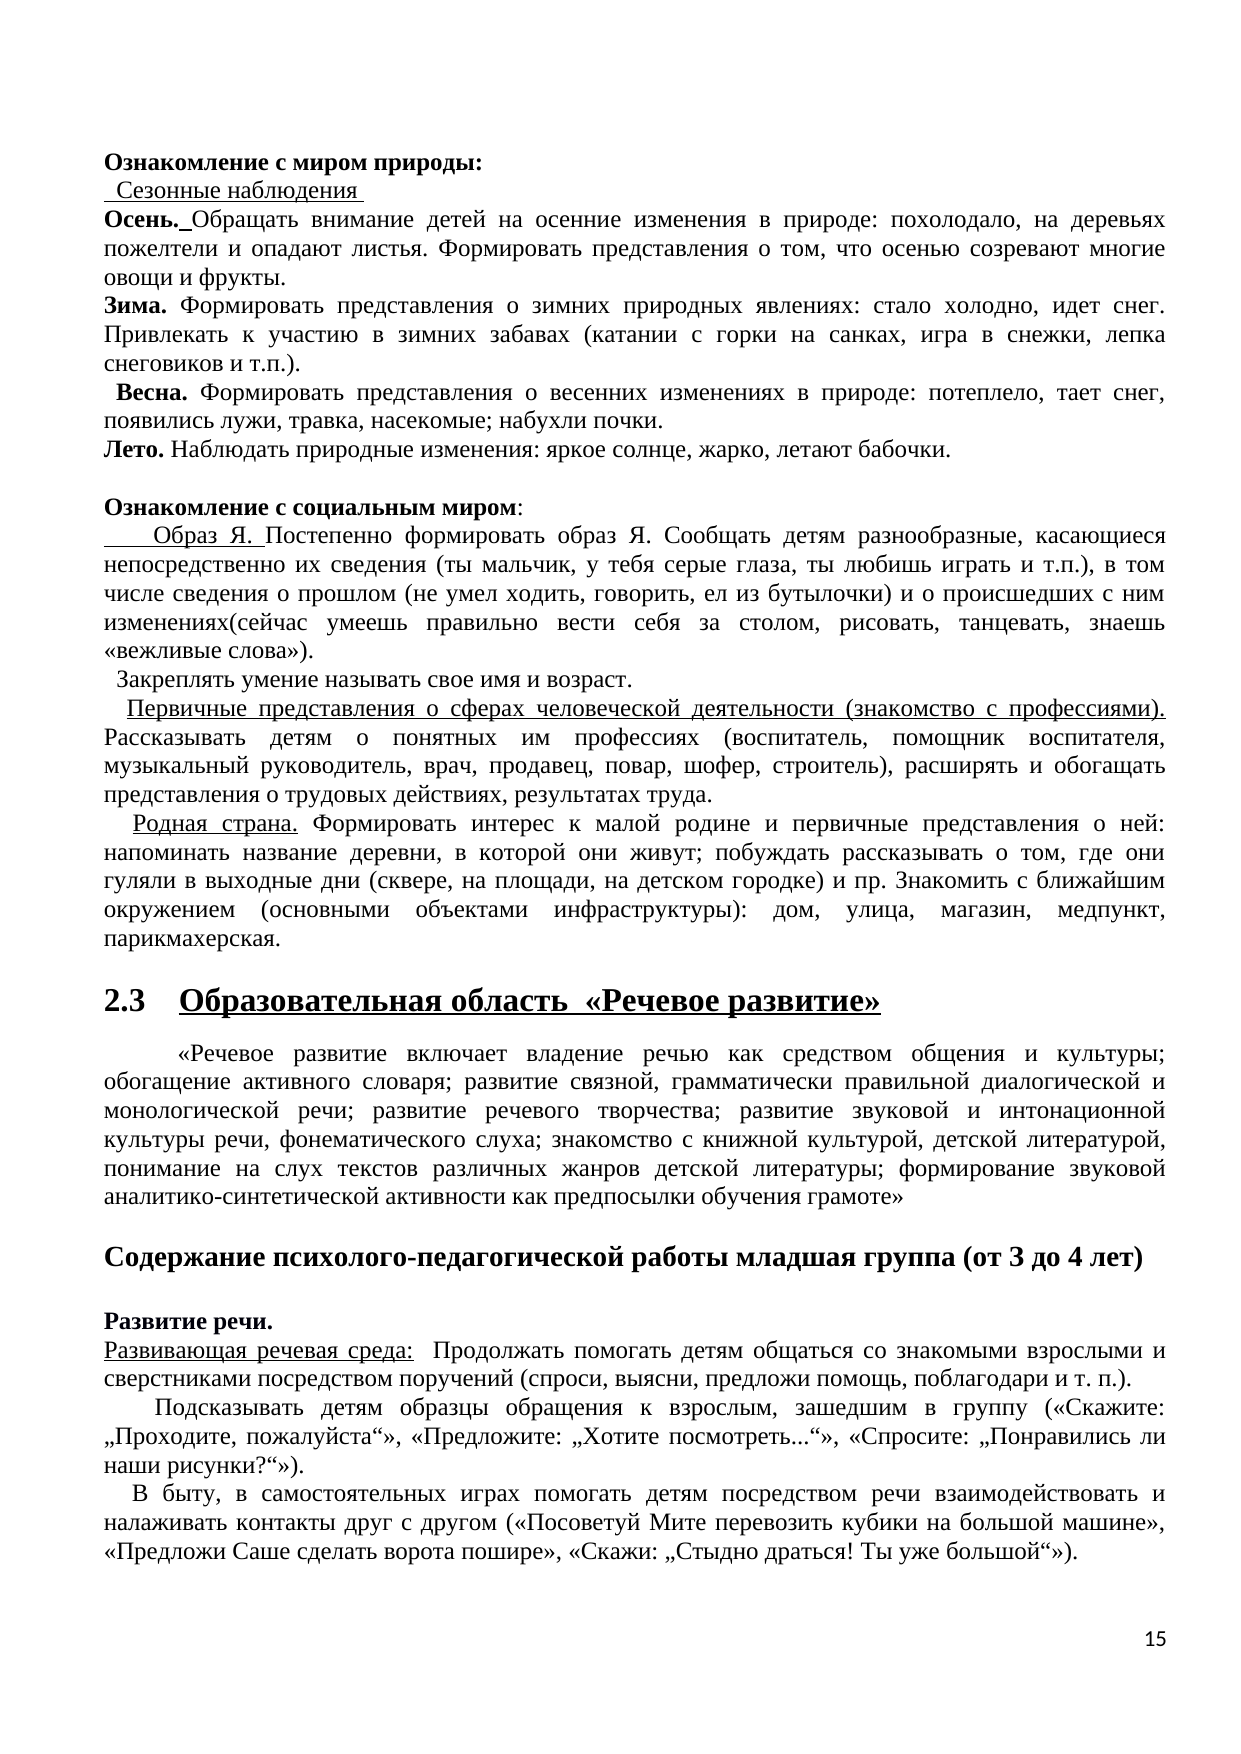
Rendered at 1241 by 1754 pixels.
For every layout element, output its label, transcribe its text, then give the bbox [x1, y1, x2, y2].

text Родная страна. Формировать интерес к малой родине и первичные представления о ней: напоминать название деревни, в которой они живут; побуждать рассказывать о том, где они гуляли в выходные дни (сквере, на площади, на детском городке) и пр. Знакомить с ближайшим окружением (основными объектами инфраструктуры): дом, улица, магазин, медпункт, парикмахерская. [103, 808, 1167, 952]
text Ознакомление с социальным миром: [103, 492, 1167, 521]
text Зима. Формировать представления о зимних природных явлениях: стало холодно, идет снег. Привлекать к участию в зимних забавах (катании с горки на санках, игра в снежки, лепка снеговиков и т.п.). [103, 291, 1167, 377]
text Сезонные наблюдения [103, 176, 1167, 204]
list Образовательная область «Речевое развитие» [103, 980, 1167, 1018]
text Первичные представления о сферах человеческой деятельности (знакомство с профессиями). Рассказывать детям о понятных им профессиях (воспитатель, помощник воспитателя, музыкальный руководитель, врач, продавец, повар, шофер, строитель), расширять и обогащать представления о трудовых действиях, результатах труда. [103, 693, 1167, 808]
text Подсказывать детям образцы обращения к взрослым, зашедшим в группу («Скажите: „Проходите, пожалуйста“», «Предложите: „Хотите посмотреть...“», «Спросите: „Понравились ли наши рисунки?“»). [103, 1392, 1167, 1478]
text Содержание психолого-педагогической работы младшая группа (от З до 4 лет) [103, 1239, 1167, 1272]
text Осень. Обращать внимание детей на осенние изменения в природе: похолодало, на деревьях пожелтели и опадают листья. Формировать представления о том, что осенью созревают многие овощи и фрукты. [103, 204, 1167, 291]
text Лето. Наблюдать природные изменения: яркое солнце, жарко, летают бабочки. [103, 434, 1167, 463]
text «Речевое развитие включает владение речью как средством общения и культуры; обогащение активного словаря; развитие связной, грамматически правильной диалогической и монологической речи; развитие речевого творчества; развитие звуковой и интонационной культуры речи, фонематического слуха; знакомство с книжной культурой, детской литературой, понимание на слух текстов различных жанров детской литературы; формирование звуковой аналитико-синтетической активности как предпосылки обучения грамоте» [103, 1038, 1167, 1210]
text Развивающая речевая среда: Продолжать помогать детям общаться со знакомыми взрослыми и сверстниками посредством поручений (спроси, выясни, предложи помощь, поблагодари и т. п.). [103, 1335, 1167, 1392]
text Развитие речи. [103, 1306, 1167, 1335]
text В быту, в самостоятельных играх помогать детям посредством речи взаимодействовать и налаживать контакты друг с другом («Посоветуй Мите перевозить кубики на большой машине», «Предложи Саше сделать ворота пошире», «Скажи: „Стыдно драться! Ты уже большой“»). [103, 1478, 1167, 1565]
text Весна. Формировать представления о весенних изменениях в природе: потеплело, тает снег, появились лужи, травка, насекомые; набухли почки. [103, 377, 1167, 434]
text Образ Я. Постепенно формировать образ Я. Сообщать детям разнообразные, касающиеся непосредственно их сведения (ты мальчик, у тебя серые глаза, ты любишь играть и т.п.), в том числе сведения о прошлом (не умел ходить, говорить, ел из бутылочки) и о происшедших с ним изменениях(сейчас умеешь правильно вести себя за столом, рисовать, танцевать, знаешь «вежливые слова»). [103, 521, 1167, 664]
text Закреплять умение называть свое имя и возраст. [103, 664, 1167, 693]
text Ознакомление с миром природы: [103, 147, 1167, 176]
